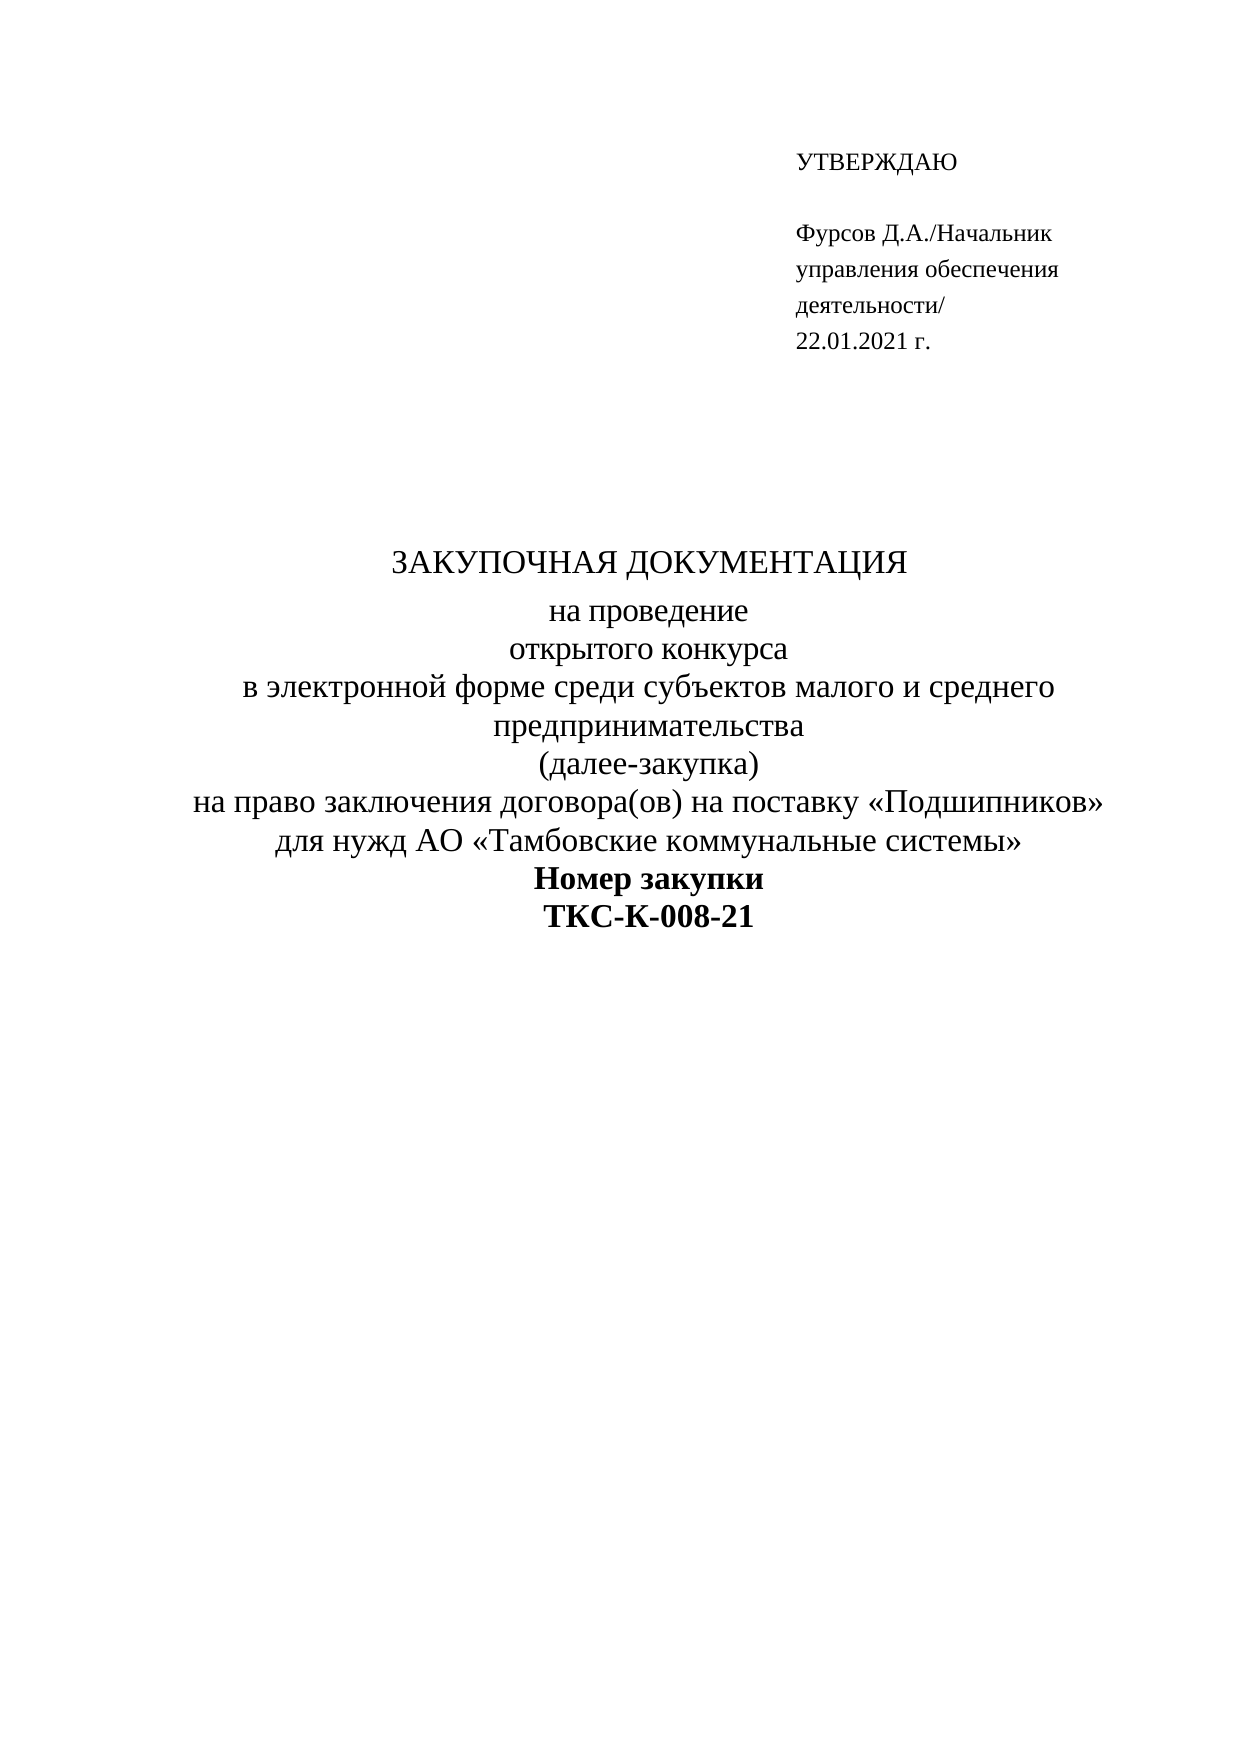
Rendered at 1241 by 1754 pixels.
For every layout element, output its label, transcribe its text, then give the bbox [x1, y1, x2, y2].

text Фурсов Д.А./Начальник управления обеспечения деятельности/ [796, 218, 1168, 319]
text ЗАКУПОЧНАЯ ДОКУМЕНТАЦИЯ [131, 542, 1168, 580]
text на проведение [131, 590, 1166, 628]
text на право заключения договора(ов) на поставку «Подшипников» [131, 782, 1166, 820]
text в электронной форме среди субъектов малого и среднего предпринимательства [131, 667, 1166, 743]
text Номер закупки [131, 858, 1166, 897]
text (далее-закупка) [131, 743, 1166, 782]
text ТКС-К-008-21 [131, 897, 1166, 935]
text 22.01.2021 г. [796, 326, 1168, 355]
text открытого конкурса [131, 628, 1166, 667]
text для нужд АО «Тамбовские коммунальные системы» [131, 820, 1166, 858]
text УТВЕРЖДАЮ [796, 147, 1168, 175]
